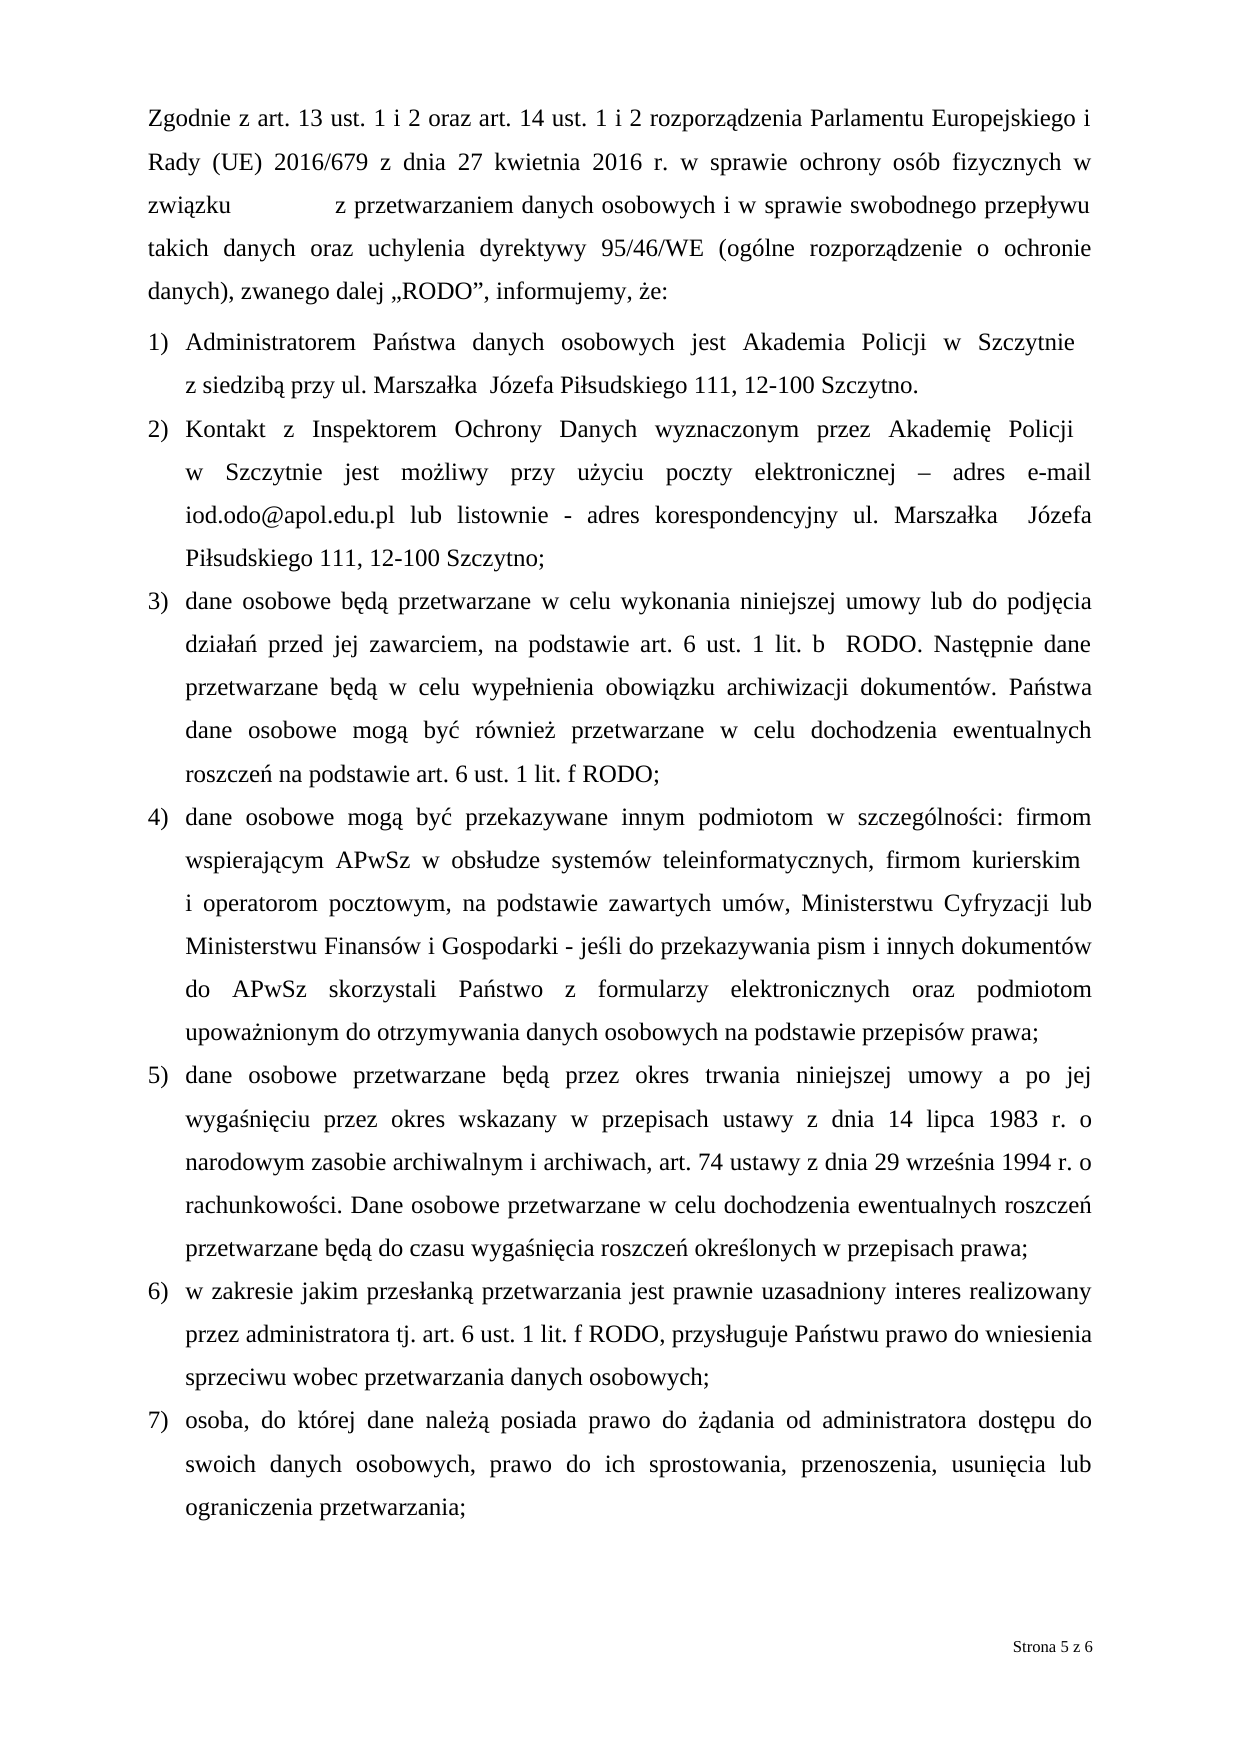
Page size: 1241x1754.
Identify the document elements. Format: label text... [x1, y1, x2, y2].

list Kontakt z Inspektorem Ochrony Danych wyznaczonym przez Akademię Policji w Szczytnie jest możliwy przy użyciu poczty elektronicznej – adres e-mail iod.odo@apol.edu.pl lub listownie - adres korespondencyjny ul. Marszałka Józefa Piłsudskiego 111, 12-100 Szczytno; [148, 414, 1093, 572]
list osoba, do której dane należą posiada prawo do żądania od administratora dostępu do swoich danych osobowych, prawo do ich sprostowania, przenoszenia, usunięcia lub ograniczenia przetwarzania; [148, 1406, 1093, 1521]
list w zakresie jakim przesłanką przetwarzania jest prawnie uzasadniony interes realizowany przez administratora tj. art. 6 ust. 1 lit. f RODO, przysługuje Państwu prawo do wniesienia sprzeciwu wobec przetwarzania danych osobowych; [148, 1276, 1093, 1391]
list dane osobowe przetwarzane będą przez okres trwania niniejszej umowy a po jej wygaśnięciu przez okres wskazany w przepisach ustawy z dnia 14 lipca 1983 r. o narodowym zasobie archiwalnym i archiwach, art. 74 ustawy z dnia 29 września 1994 r. o rachunkowości. Dane osobowe przetwarzane w celu dochodzenia ewentualnych roszczeń przetwarzane będą do czasu wygaśnięcia roszczeń określonych w przepisach prawa; [148, 1061, 1093, 1262]
list Administratorem Państwa danych osobowych jest Akademia Policji w Szczytnie z siedzibą przy ul. Marszałka Józefa Piłsudskiego 111, 12-100 Szczytno. [148, 327, 1093, 399]
list dane osobowe będą przetwarzane w celu wykonania niniejszej umowy lub do podjęcia działań przed jej zawarciem, na podstawie art. 6 ust. 1 lit. b RODO. Następnie dane przetwarzane będą w celu wypełnienia obowiązku archiwizacji dokumentów. Państwa dane osobowe mogą być również przetwarzane w celu dochodzenia ewentualnych roszczeń na podstawie art. 6 ust. 1 lit. f RODO; [148, 586, 1093, 787]
list dane osobowe mogą być przekazywane innym podmiotom w szczególności: firmom wspierającym APwSz w obsłudze systemów teleinformatycznych, firmom kurierskim i operatorom pocztowym, na podstawie zawartych umów, Ministerstwu Cyfryzacji lub Ministerstwu Finansów i Gospodarki - jeśli do przekazywania pism i innych dokumentów do APwSz skorzystali Państwo z formularzy elektronicznych oraz podmiotom upoważnionym do otrzymywania danych osobowych na podstawie przepisów prawa; [148, 802, 1093, 1046]
text Zgodnie z art. 13 ust. 1 i 2 oraz art. 14 ust. 1 i 2 rozporządzenia Parlamentu Europejskiego i Rady (UE) 2016/679 z dnia 27 kwietnia 2016 r. w sprawie ochrony osób fizycznych w związku z przetwarzaniem danych osobowych i w sprawie swobodnego przepływu takich danych oraz uchylenia dyrektywy 95/46/WE (ogólne rozporządzenie o ochronie danych), zwanego dalej „RODO”, informujemy, że: [148, 103, 1093, 305]
